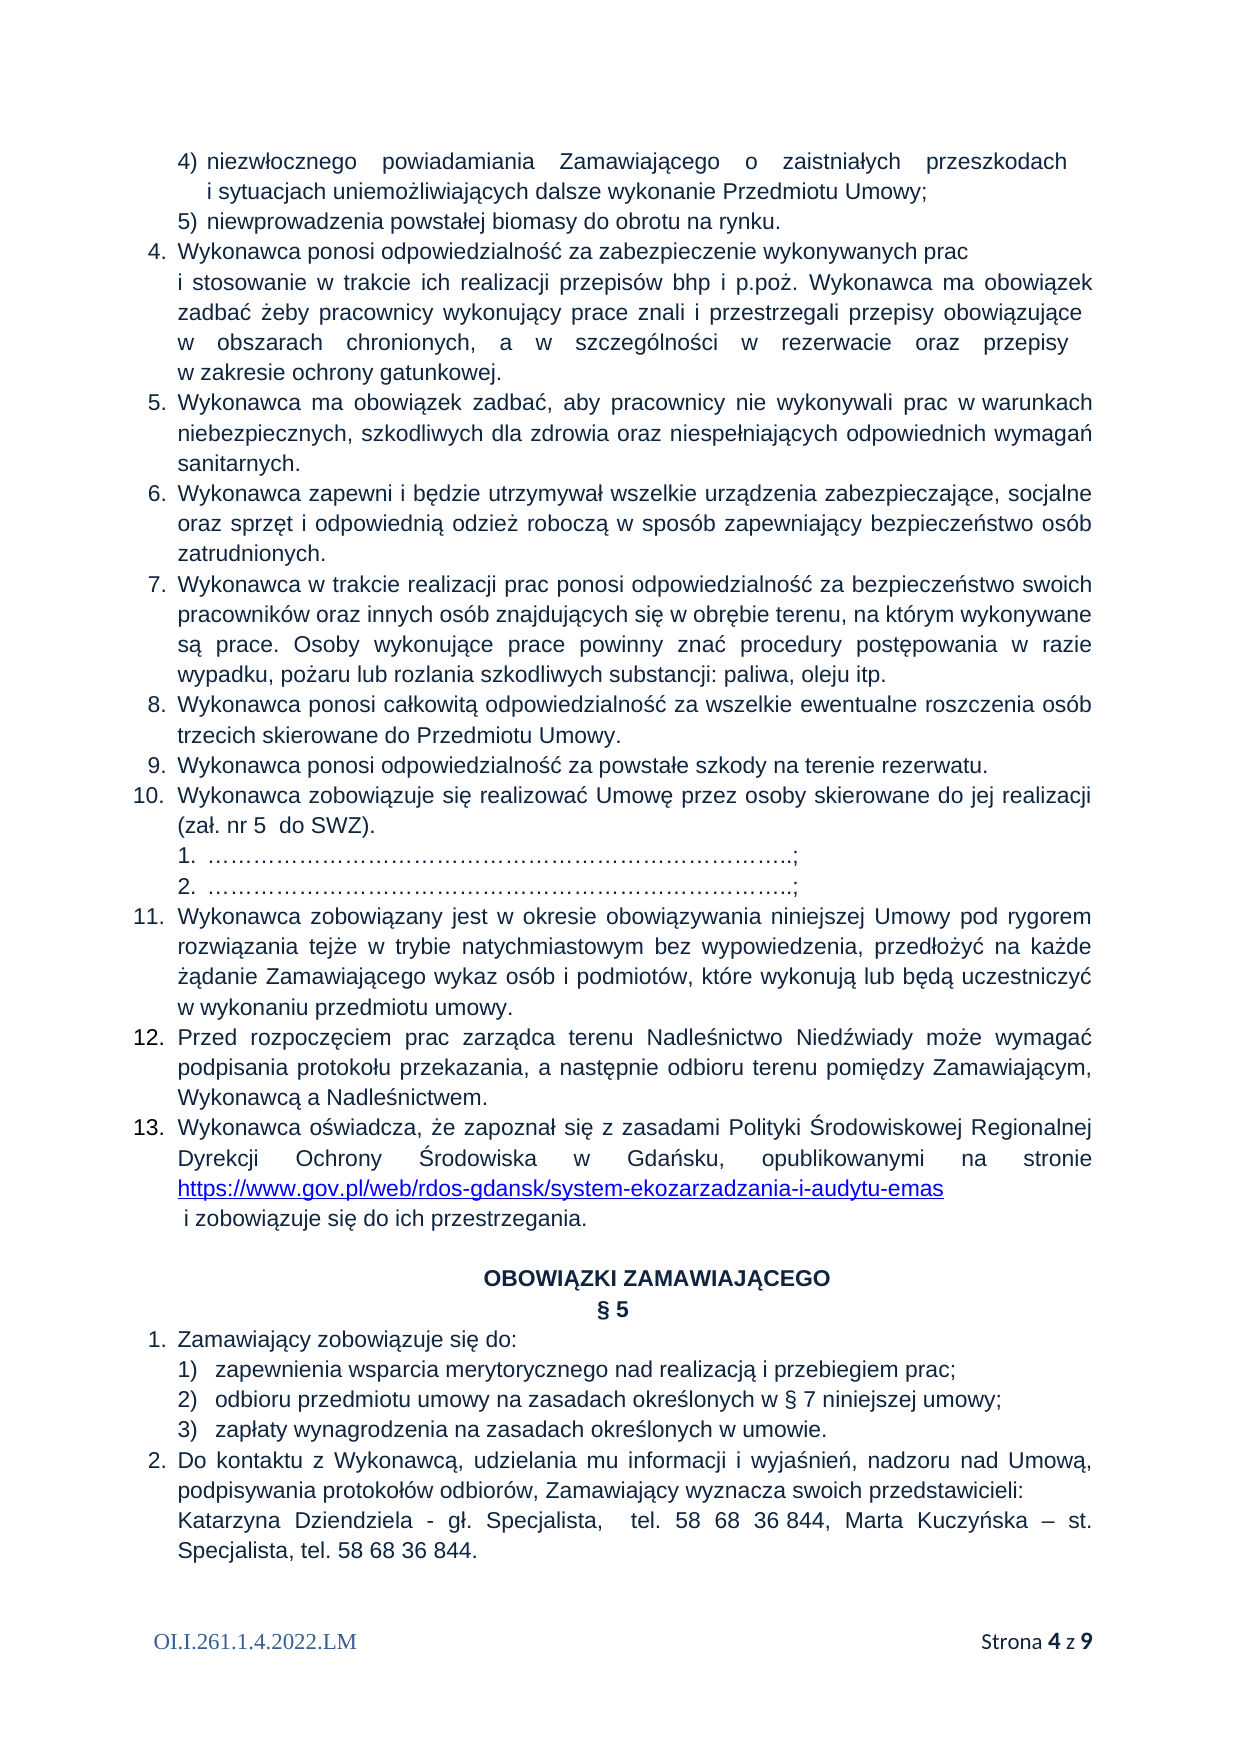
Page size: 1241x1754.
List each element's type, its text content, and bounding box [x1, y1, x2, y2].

text i zobowiązuje się do ich przestrzegania. [177, 1205, 1093, 1231]
list Wykonawca ponosi całkowitą odpowiedzialność za wszelkie ewentualne roszczenia osób trzecich skierowane do Przedmiotu Umowy. [147, 691, 1093, 748]
list § 5 [221, 1296, 1093, 1322]
list Przed rozpoczęciem prac zarządca terenu Nadleśnictwo Niedźwiady może wymagać podpisania protokołu przekazania, a następnie odbioru terenu pomiędzy Zamawiającym, Wykonawcą a Nadleśnictwem. [133, 1024, 1093, 1110]
list Wykonawca w trakcie realizacji prac ponosi odpowiedzialność za bezpieczeństwo swoich pracowników oraz innych osób znajdujących się w obrębie terenu, na którym wykonywane są prace. Osoby wykonujące prace powinny znać procedury postępowania w razie wypadku, pożaru lub rozlania szkodliwych substancji: paliwa, oleju itp. [148, 571, 1093, 687]
list Wykonawca ma obowiązek zadbać, aby pracownicy nie wykonywali prac w warunkach niebezpiecznych, szkodliwych dla zdrowia oraz niespełniających odpowiednich wymagań sanitarnych. [148, 389, 1093, 476]
list Do kontaktu z Wykonawcą, udzielania mu informacji i wyjaśnień, nadzoru nad Umową, podpisywania protokołów odbiorów, Zamawiający wyznacza swoich przedstawicieli: [148, 1447, 1093, 1503]
list …………………………………………………………………..; [177, 873, 1093, 899]
list Wykonawca zobowiązany jest w okresie obowiązywania niniejszej Umowy pod rygorem rozwiązania tejże w trybie natychmiastowym bez wypowiedzenia, przedłożyć na każde żądanie Zamawiającego wykaz osób i podmiotów, które wykonują lub będą uczestniczyć w wykonaniu przedmiotu umowy. [133, 903, 1093, 1020]
list OBOWIĄZKI ZAMAWIAJĄCEGO [221, 1265, 1093, 1292]
list …………………………………………………………………..; [177, 842, 1093, 869]
text i stosowanie w trakcie ich realizacji przepisów bhp i p.poż. Wykonawca ma obowiązek zadbać żeby pracownicy wykonujący prace znali i przestrzegali przepisy obowiązujące w obszarach chronionych, a w szczególności w rezerwacie oraz przepisy w zakresie ochrony gatunkowej. [177, 268, 1093, 385]
list Wykonawca zapewni i będzie utrzymywał wszelkie urządzenia zabezpieczające, socjalne oraz sprzęt i odpowiednią odzież roboczą w sposób zapewniający bezpieczeństwo osób zatrudnionych. [148, 480, 1093, 567]
list Zamawiający zobowiązuje się do: [148, 1326, 1093, 1352]
list Wykonawca oświadcza, że zapoznał się z zasadami Polityki Środowiskowej Regionalnej Dyrekcji Ochrony Środowiska w Gdańsku, opublikowanymi na stronie https://www.gov.pl/web/rdos-gdansk/system-ekozarzadzania-i-audytu-emas [133, 1114, 1093, 1201]
list zapłaty wynagrodzenia na zasadach określonych w umowie. [177, 1416, 1093, 1443]
list odbioru przedmiotu umowy na zasadach określonych w § 7 niniejszej umowy; [177, 1386, 1093, 1412]
list niewprowadzenia powstałej biomasy do obrotu na rynku. [177, 208, 1093, 234]
list Katarzyna Dziendziela - gł. Specjalista, tel. 58 68 36 844, Marta Kuczyńska – st. Specjalista, tel. 58 68 36 844. [177, 1507, 1093, 1563]
list Wykonawca ponosi odpowiedzialność za zabezpieczenie wykonywanych prac [148, 238, 1093, 264]
list Wykonawca ponosi odpowiedzialność za powstałe szkody na terenie rezerwatu. [147, 752, 1093, 778]
list niezwłocznego powiadamiania Zamawiającego o zaistniałych przeszkodach i sytuacjach uniemożliwiających dalsze wykonanie Przedmiotu Umowy; [177, 148, 1093, 204]
list zapewnienia wsparcia merytorycznego nad realizacją i przebiegiem prac; [177, 1356, 1093, 1382]
list Wykonawca zobowiązuje się realizować Umowę przez osoby skierowane do jej realizacji (zał. nr 5 do SWZ). [133, 782, 1093, 838]
